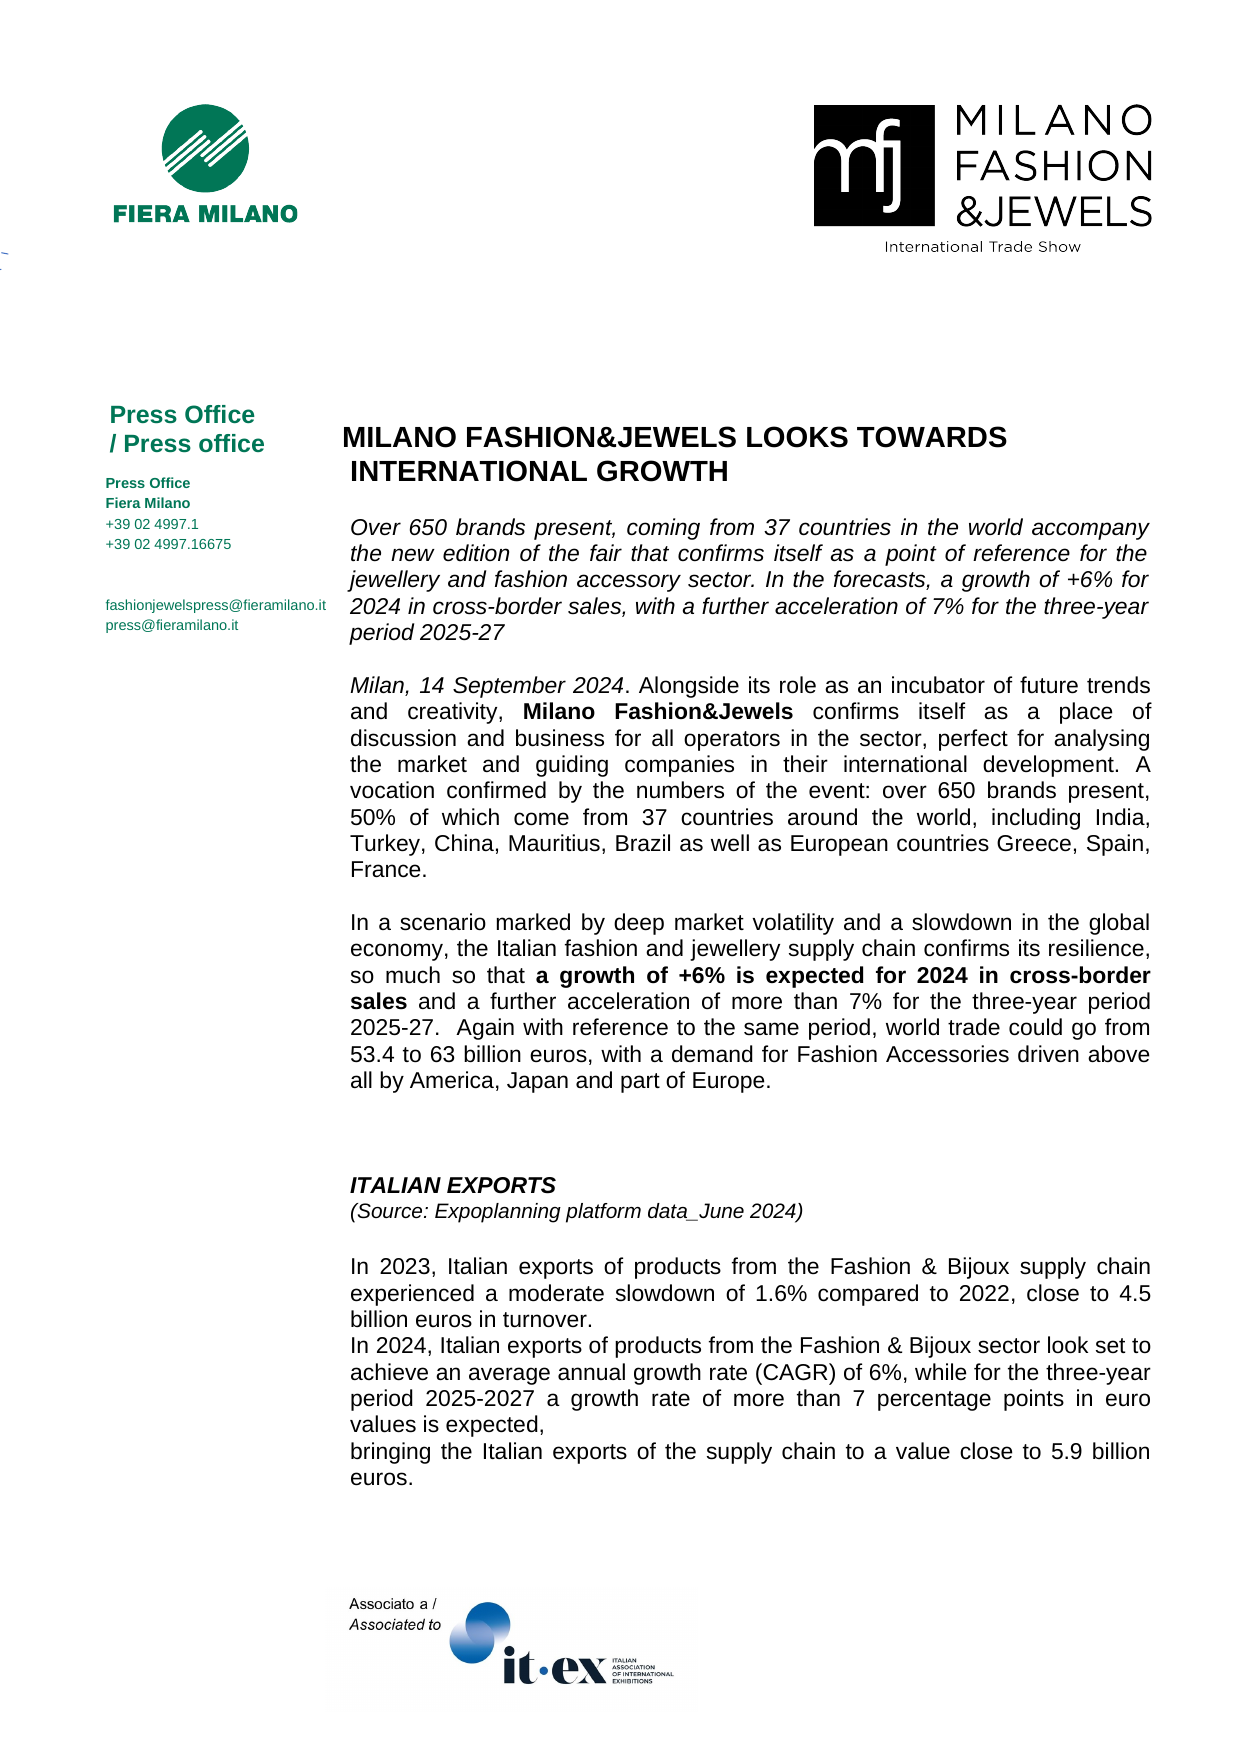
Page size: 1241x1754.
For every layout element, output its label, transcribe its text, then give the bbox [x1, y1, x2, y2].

text ITALIAN EXPORTS [89, 1172, 1152, 1199]
picture [325, 1587, 698, 1712]
text MILANO FASHION&JEWELS LOOKS TOWARDS INTERNATIONAL GROWTH [89, 420, 1152, 487]
text In a scenario marked by deep market volatility and a slowdown in the global economy, the Italian fashion and jewellery supply chain confirms its resilience, so much so that a growth of +6% is expected for 2024 in cross-border sales and a further acceleration of more than 7% for the three-year period 2025-27. Again with reference to the same period, world trade could go from 53.4 to 63 billion euros, with a demand for Fashion Accessories driven above all by America, Japan and part of Europe. [89, 909, 1152, 1093]
text In 2024, Italian exports of products from the Fashion & Bijoux sector look set to achieve an average annual growth rate (CAGR) of 6%, while for the three-year period 2025-2027 a growth rate of more than 7 percentage points in euro values is expected, [89, 1332, 1152, 1438]
picture [113, 104, 298, 223]
picture [814, 104, 1152, 252]
text (Source: Expoplanning platform data_June 2024) [89, 1199, 1152, 1253]
text Over 650 brands present, coming from 37 countries in the world accompany the new edition of the fair that confirms itself as a point of reference for the jewellery and fashion accessory sector. In the forecasts, a growth of +6% for 2024 in cross-border sales, with a further acceleration of 7% for the three-year period 2025-27 [89, 514, 1152, 645]
text bringing the Italian exports of the supply chain to a value close to 5.9 billion euros. [89, 1438, 1152, 1491]
text Milan, 14 September 2024. Alongside its role as an incubator of future trends and creativity, Milano Fashion&Jewels confirms itself as a place of discussion and business for all operators in the sector, perfect for analysing the market and guiding companies in their international development. A vocation confirmed by the numbers of the event: over 650 brands present, 50% of which come from 37 countries around the world, including India, Turkey, China, Mauritius, Brazil as well as European countries Greece, Spain, France. [89, 645, 1152, 883]
text In 2023, Italian exports of products from the Fashion & Bijoux supply chain experienced a moderate slowdown of 1.6% compared to 2022, close to 4.5 billion euros in turnover. [89, 1253, 1152, 1332]
